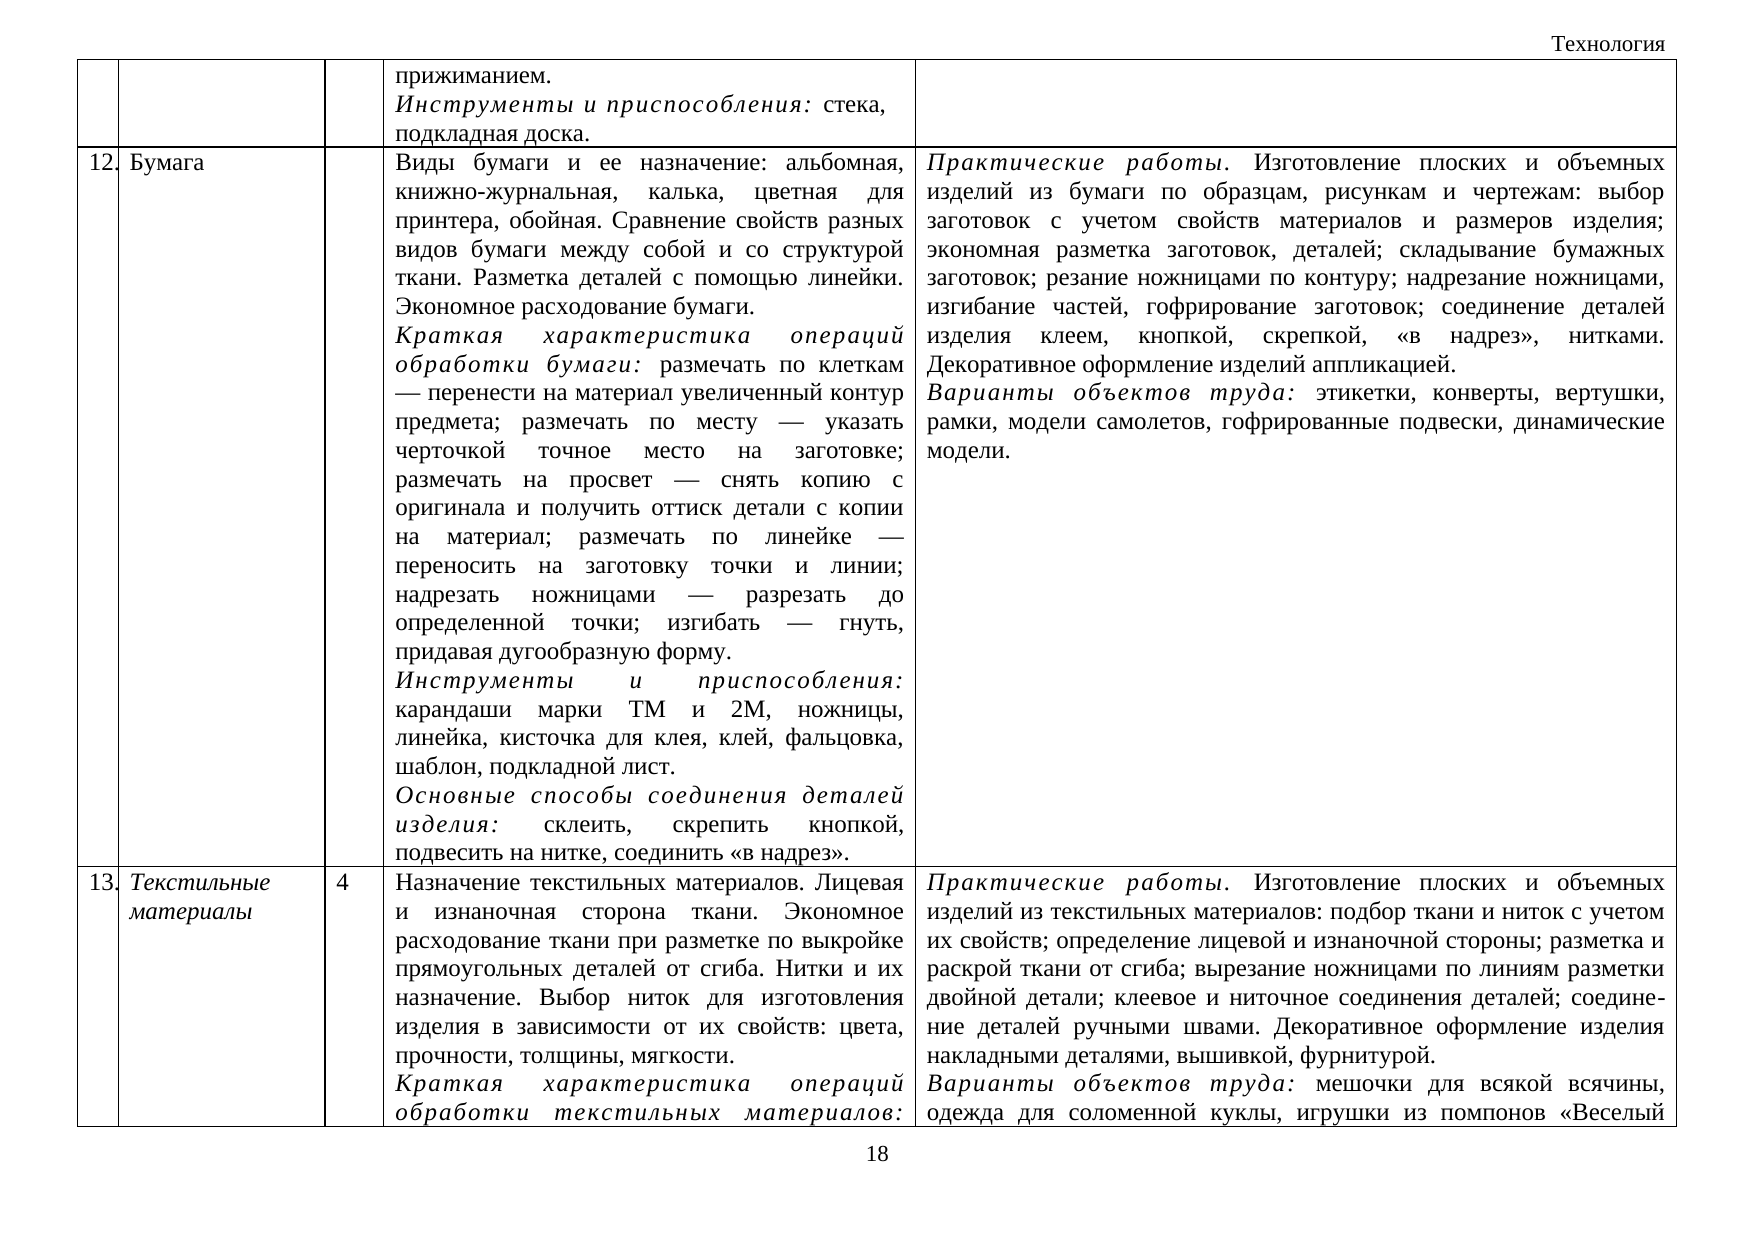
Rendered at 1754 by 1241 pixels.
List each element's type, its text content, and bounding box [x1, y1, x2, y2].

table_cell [384, 60, 915, 146]
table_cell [916, 60, 1676, 146]
table_cell [78, 148, 118, 866]
table_cell [326, 148, 383, 866]
table_cell 4 [326, 867, 383, 1126]
table_cell Практические работы. Изготовление плоских и объемных изделий из бумаги по образцам, рисункам и чертежам: выбор заготовок с учетом свойств материалов и размеров изделия; экономная разметка заготовок, деталей; складывание бумажных заготовок; резание ножницами по контуру; надрезание ножницами, изгибание частей, гофрирование заготовок; соединение деталей изделия клеем, кнопкой, скрепкой, «в надрез», нитками. Декоративное оформление изделий аппликацией. Варианты объектов труда: этикетки, конверты, вертушки, рамки, модели самолетов, гофрированные подвески, динамические модели. [916, 148, 1676, 866]
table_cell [119, 60, 324, 146]
table_cell Виды бумаги и ее назначение: альбомная, книжно-журнальная, калька, цветная для принтера, обойная. Сравнение свойств разных видов бумаги между собой и со структурой ткани. Разметка деталей с помощью линейки. Экономное расходование бумаги. Краткая характеристика операций обработки бумаги: размечать по клеткам — перенести на материал увеличенный контур предмета; размечать по месту — указать черточкой точное место на заготовке; размечать на просвет — снять копию с оригинала и получить оттиск детали с копии на материал; размечать по линейке — переносить на заготовку точки и линии; надрезать ножницами — разрезать до определенной точки; изгибать — гнуть, придавая дугообразную форму. Инструменты и приспособления: карандаши марки ТМ и 2М, ножницы, линейка, кисточка для клея, клей, фальцовка, шаблон, подкладной лист. Основные способы соединения деталей изделия: склеить, скрепить кнопкой, подвесить на нитке, соединить «в надрез». [384, 148, 915, 866]
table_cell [119, 867, 324, 1126]
table_cell [78, 60, 118, 146]
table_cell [916, 867, 1676, 1126]
table_cell 2 [326, 60, 383, 146]
table_cell [78, 867, 118, 1126]
table_cell Бумага [119, 148, 324, 866]
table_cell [384, 867, 915, 1126]
